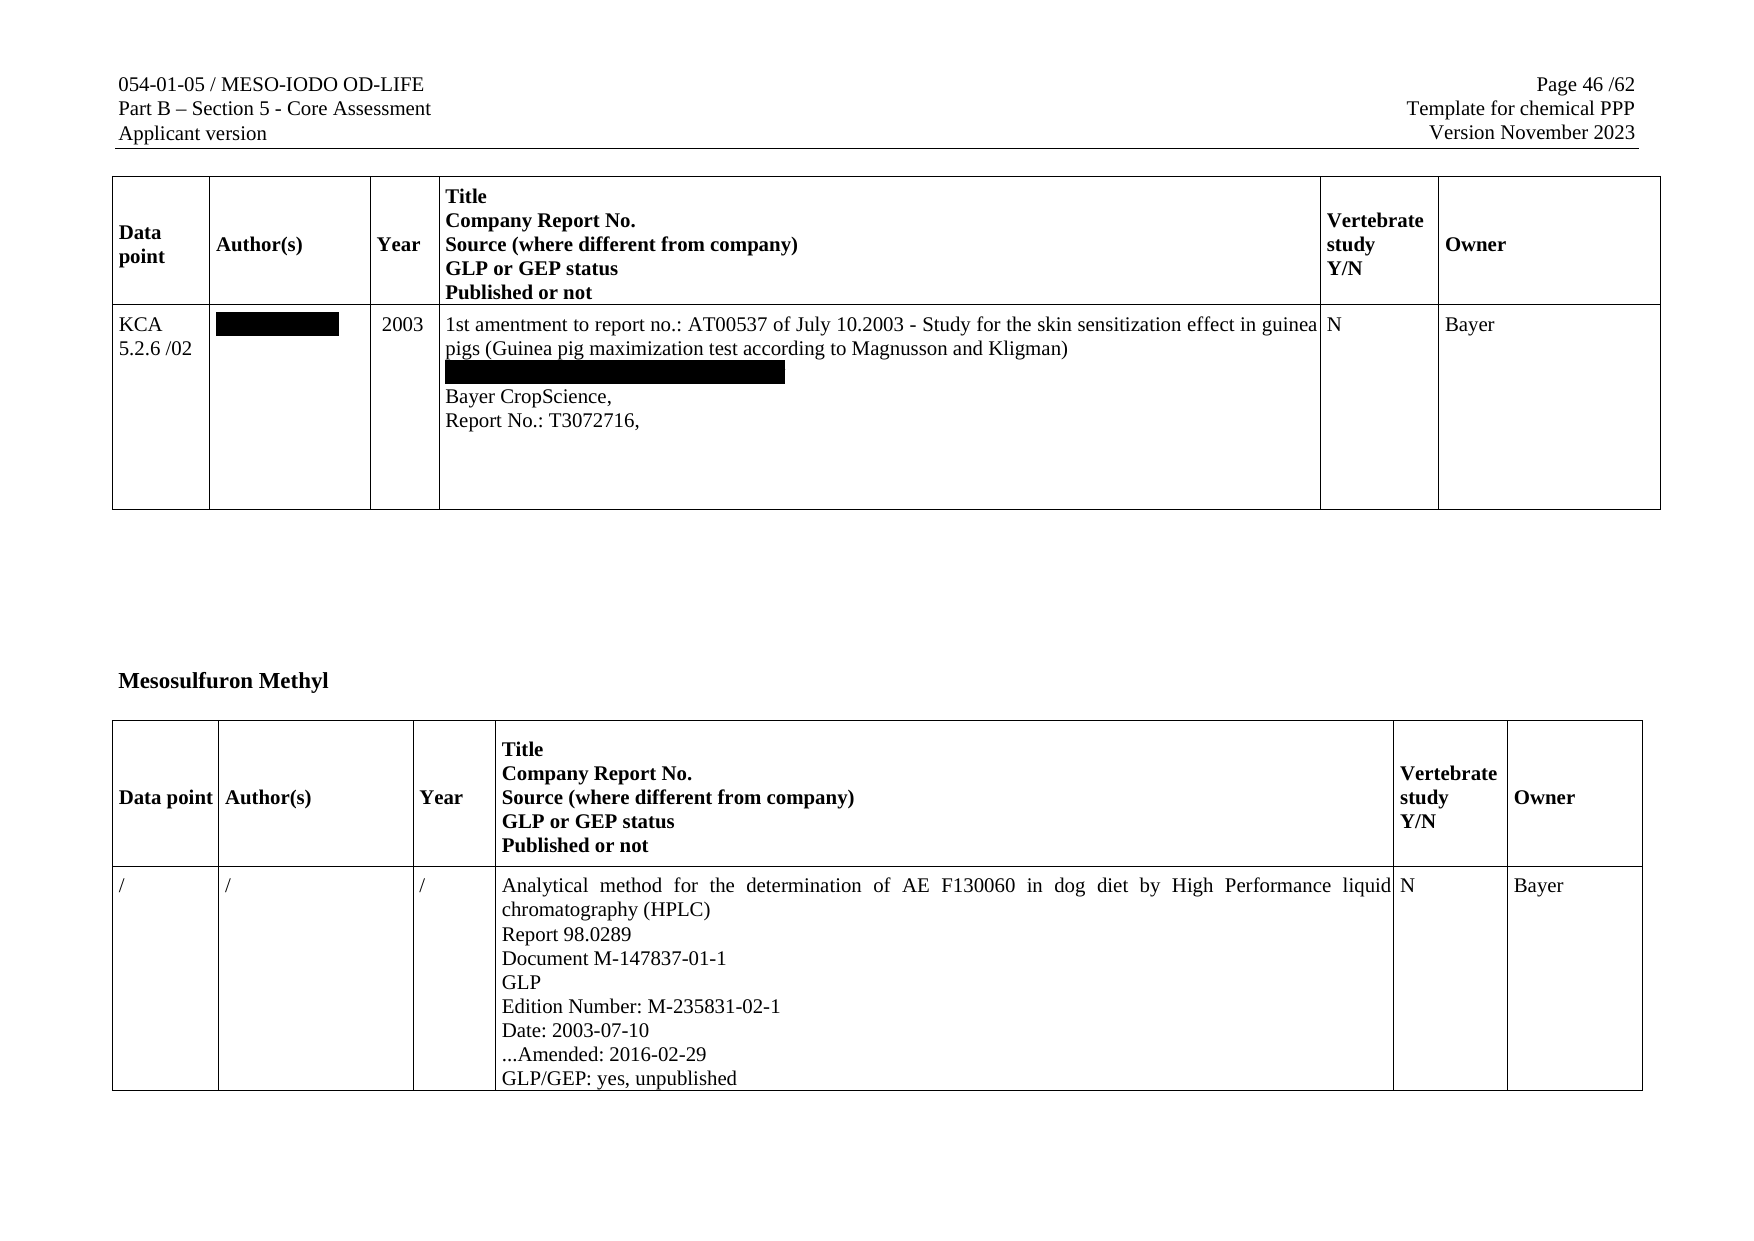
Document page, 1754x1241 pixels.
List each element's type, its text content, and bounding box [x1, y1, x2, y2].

table_cell Leidenfrost, P. [210, 305, 370, 508]
table_header Owner [1439, 177, 1660, 304]
table_cell KCA 5.2.6 /02 [113, 305, 209, 508]
table_cell Analytical method for the determination of AE F130060 in dog diet by High Performance liquid chromatography (HPLC) Report 98.0289 Document M-147837-01-1 GLP Edition Number: M-235831-02-1 Date: 2003-07-10 ...Amended: 2016-02-29 GLP/GEP: yes, unpublished [496, 867, 1393, 1090]
table_header Author(s) [210, 177, 370, 304]
table_header Year [371, 177, 439, 304]
table_cell N [1321, 305, 1438, 508]
table_header Title Company Report No. Source (where different from company) GLP or GEP status Published or not [440, 177, 1320, 304]
table_cell N [1394, 867, 1507, 1090]
text Mesosulfuron Methyl [118, 668, 1178, 694]
table_header Vertebrate study Y/N [1321, 177, 1438, 304]
table_cell / [113, 867, 218, 1090]
table_header Year [414, 721, 495, 866]
table_cell 2003 [371, 305, 439, 508]
table_cell Bayer [1508, 867, 1642, 1090]
table_cell Bayer [1439, 305, 1660, 508]
table_header Data point [113, 721, 218, 866]
table_cell / [219, 867, 413, 1090]
table_header Author(s) [219, 721, 413, 866]
table_header Data point [113, 177, 209, 304]
table_header Vertebrate study Y/N [1394, 721, 1507, 866]
table_header Title Company Report No. Source (where different from company) GLP or GEP status Published or not [496, 721, 1393, 866]
table_header Owner [1508, 721, 1642, 866]
table_cell / [414, 867, 495, 1090]
table_cell 1st amentment to report no.: AT00537 of July 10.2003 - Study for the skin sensitization effect in guinea pigs (Guinea pig maximization test according to Magnusson and Kligman) Bayer Pharma AG, Wuppertal, Germany Bayer CropScience, Report No.: T3072716, [440, 305, 1320, 508]
